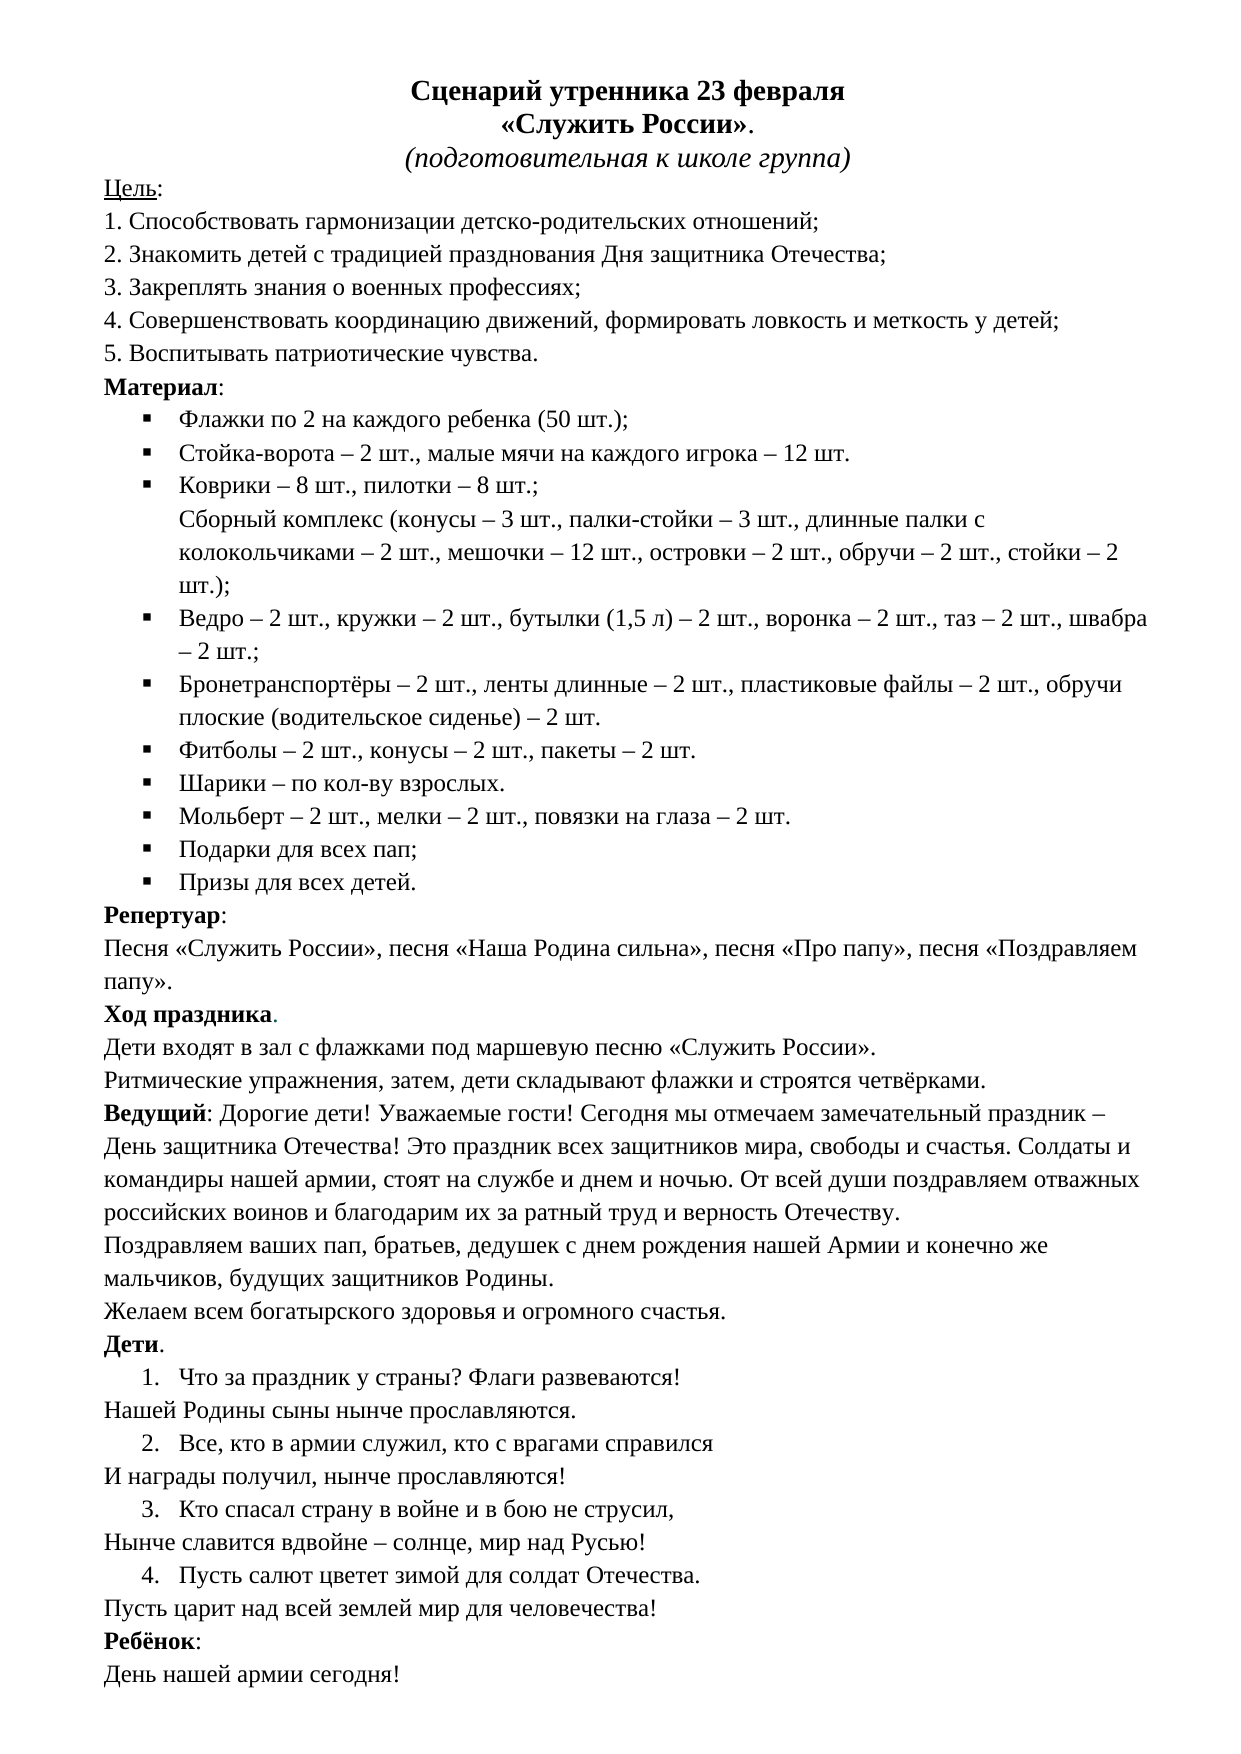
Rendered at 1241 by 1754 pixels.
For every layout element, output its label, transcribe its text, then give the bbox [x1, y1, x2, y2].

text 4. Совершенствовать координацию движений, формировать ловкость и меткость у детей; [103, 306, 1152, 334]
text 2. Знакомить детей с традицией празднования Дня защитника Отечества; [103, 239, 1152, 268]
text Нашей Родины сыны нынче прославляются. [103, 1395, 1152, 1424]
list Кто спасал страну в войне и в бою не струсил, [141, 1494, 1152, 1523]
text Дети. [103, 1329, 1152, 1358]
text Пусть царит над всей землей мир для человечества! [103, 1593, 1152, 1622]
list Фитболы – 2 шт., конусы – 2 шт., пакеты – 2 шт. [141, 735, 1152, 763]
list Мольберт – 2 шт., мелки – 2 шт., повязки на глаза – 2 шт. [141, 801, 1152, 829]
text Поздравляем ваших пап, братьев, дедушек с днем рождения нашей Армии и конечно же мальчиков, будущих защитников Родины. [103, 1230, 1152, 1292]
text «Служить России». [103, 106, 1152, 140]
text Репертуар: [103, 900, 1152, 929]
text Ребёнок: [103, 1626, 1152, 1655]
text Нынче славится вдвойне – солнце, мир над Русью! [103, 1527, 1152, 1556]
text Песня «Служить России», песня «Наша Родина сильна», песня «Про папу», песня «Поздравляем папу». [103, 933, 1152, 995]
list Коврики – 8 шт., пилотки – 8 шт.; [141, 471, 1152, 499]
text И награды получил, нынче прославляются! [103, 1461, 1152, 1490]
text Сценарий утренника 23 февраля [103, 73, 1152, 106]
text 3. Закреплять знания о военных профессиях; [103, 272, 1152, 301]
text Материал: [103, 372, 1152, 400]
list Пусть салют цветет зимой для солдат Отечества. [141, 1560, 1152, 1589]
list Ведро – 2 шт., кружки – 2 шт., бутылки (1,5 л) – 2 шт., воронка – 2 шт., таз – 2 шт., швабра – 2 шт.; [141, 603, 1152, 664]
list Сборный комплекс (конусы – 3 шт., палки-стойки – 3 шт., длинные палки с колокольчиками – 2 шт., мешочки – 12 шт., островки – 2 шт., обручи – 2 шт., стойки – 2 шт.); [178, 504, 1152, 598]
list Шарики – по кол-ву взрослых. [141, 768, 1152, 797]
text 5. Воспитывать патриотические чувства. [103, 338, 1152, 367]
text Дети входят в зал с флажками под маршевую песню «Служить России». [103, 1032, 1152, 1061]
list Все, кто в армии служил, кто с врагами справился [141, 1428, 1152, 1457]
list Флажки по 2 на каждого ребенка (50 шт.); [141, 404, 1152, 433]
text (подготовительная к школе группа) [103, 140, 1152, 173]
list Что за праздник у страны? Флаги развеваются! [141, 1362, 1152, 1391]
text Ритмические упражнения, затем, дети складывают флажки и строятся четвёрками. [103, 1065, 1152, 1094]
text Ход праздника. [103, 999, 1152, 1028]
list Подарки для всех пап; [141, 834, 1152, 863]
text День нашей армии сегодня! [103, 1659, 1152, 1688]
text 1. Способствовать гармонизации детско-родительских отношений; [103, 206, 1152, 235]
list Призы для всех детей. [141, 867, 1152, 896]
text Цель: [103, 173, 1152, 202]
text Желаем всем богатырского здоровья и огромного счастья. [103, 1296, 1152, 1325]
text Ведущий: Дорогие дети! Уважаемые гости! Сегодня мы отмечаем замечательный праздник – День защитника Отечества! Это праздник всех защитников мира, свободы и счастья. Солдаты и командиры нашей армии, стоят на службе и днем и ночью. От всей души поздравляем отважных российских воинов и благодарим их за ратный труд и верность Отечеству. [103, 1098, 1152, 1226]
list Бронетранспортёры – 2 шт., ленты длинные – 2 шт., пластиковые файлы – 2 шт., обручи плоские (водительское сиденье) – 2 шт. [141, 669, 1152, 731]
list Стойка-ворота – 2 шт., малые мячи на каждого игрока – 12 шт. [141, 438, 1152, 466]
